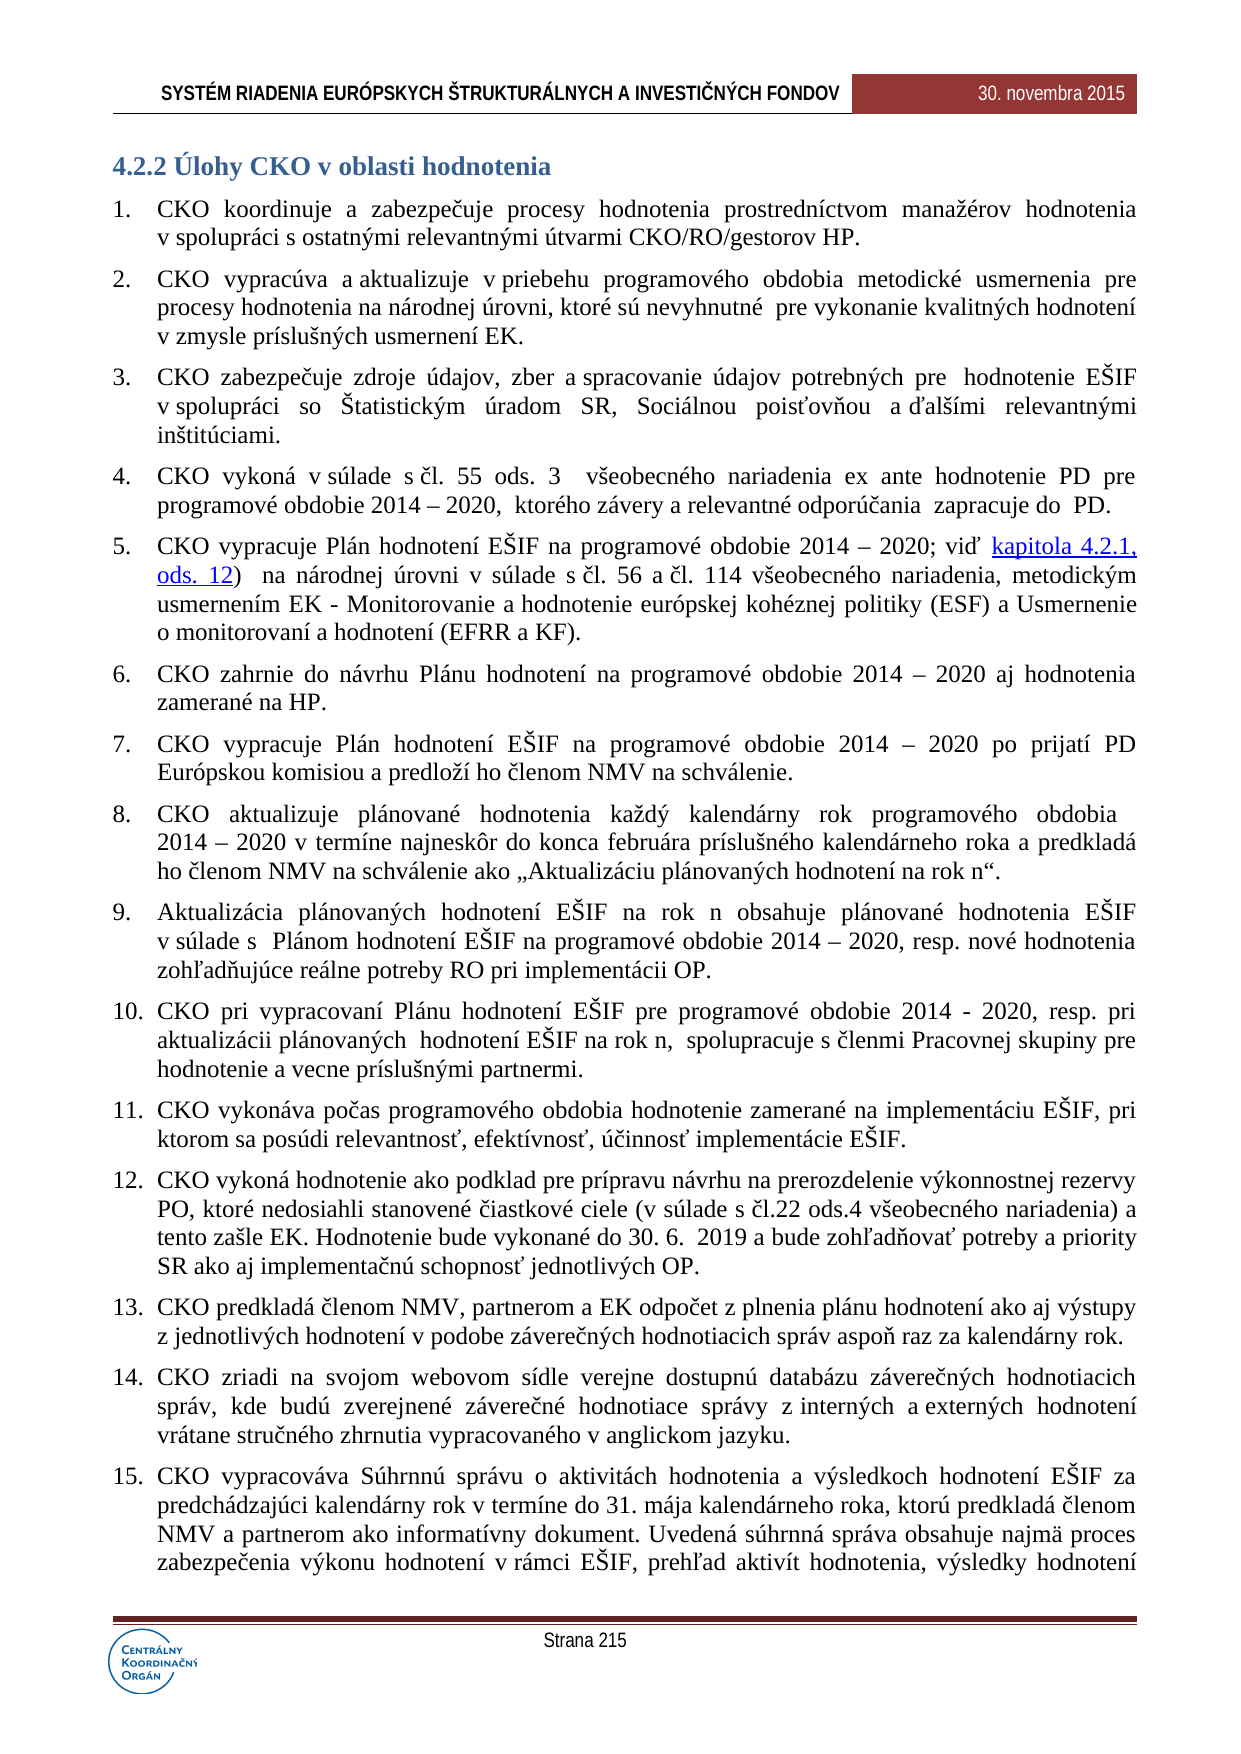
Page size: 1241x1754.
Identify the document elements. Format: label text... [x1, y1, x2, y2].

text 4.2.2 Úlohy CKO v oblasti hodnotenia [112, 150, 1137, 181]
list CKO koordinuje a zabezpečuje procesy hodnotenia prostredníctvom manažérov hodnotenia v spolupráci s ostatnými relevantnými útvarmi CKO/RO/gestorov HP. [112, 194, 1137, 251]
picture [106, 1627, 198, 1693]
list CKO vypracuje Plán hodnotení EŠIF na programové obdobie 2014 – 2020; viď kapitola 4.2.1, ods. 12) na národnej úrovni v súlade s čl. 56 a čl. 114 všeobecného nariadenia, metodickým usmernením EK - Monitorovanie a hodnotenie európskej kohéznej politiky (ESF) a Usmernenie o monitorovaní a hodnotení (EFRR a KF). [112, 531, 1137, 646]
list Aktualizácia plánovaných hodnotení EŠIF na rok n obsahuje plánované hodnotenia EŠIF v súlade s Plánom hodnotení EŠIF na programové obdobie 2014 – 2020, resp. nové hodnotenia zohľadňujúce reálne potreby RO pri implementácii OP. [112, 897, 1137, 984]
list CKO zabezpečuje zdroje údajov, zber a spracovanie údajov potrebných pre hodnotenie EŠIF v spolupráci so Štatistickým úradom SR, Sociálnou poisťovňou a ďalšími relevantnými inštitúciami. [112, 362, 1137, 449]
list CKO vypracúva a aktualizuje v priebehu programového obdobia metodické usmernenia pre procesy hodnotenia na národnej úrovni, ktoré sú nevyhnutné pre vykonanie kvalitných hodnotení v zmysle príslušných usmernení EK. [112, 264, 1137, 350]
list CKO zahrnie do návrhu Plánu hodnotení na programové obdobie 2014 – 2020 aj hodnotenia zamerané na HP. [112, 659, 1137, 716]
list CKO vypracuje Plán hodnotení EŠIF na programové obdobie 2014 – 2020 po prijatí PD Európskou komisiou a predloží ho členom NMV na schválenie. [112, 729, 1137, 786]
list CKO pri vypracovaní Plánu hodnotení EŠIF pre programové obdobie 2014 - 2020, resp. pri aktualizácii plánovaných hodnotení EŠIF na rok n, spolupracuje s členmi Pracovnej skupiny pre hodnotenie a vecne príslušnými partnermi. [112, 996, 1137, 1082]
list CKO vykoná v súlade s čl. 55 ods. 3 všeobecného nariadenia ex ante hodnotenie PD pre programové obdobie 2014 – 2020, ktorého závery a relevantné odporúčania zapracuje do PD. [112, 461, 1137, 519]
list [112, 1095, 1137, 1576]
list CKO aktualizuje plánované hodnotenia každý kalendárny rok programového obdobia 2014 – 2020 v termíne najneskôr do konca februára príslušného kalendárneho roka a predkladá ho členom NMV na schválenie ako „Aktualizáciu plánovaných hodnotení na rok n“. [112, 799, 1137, 885]
